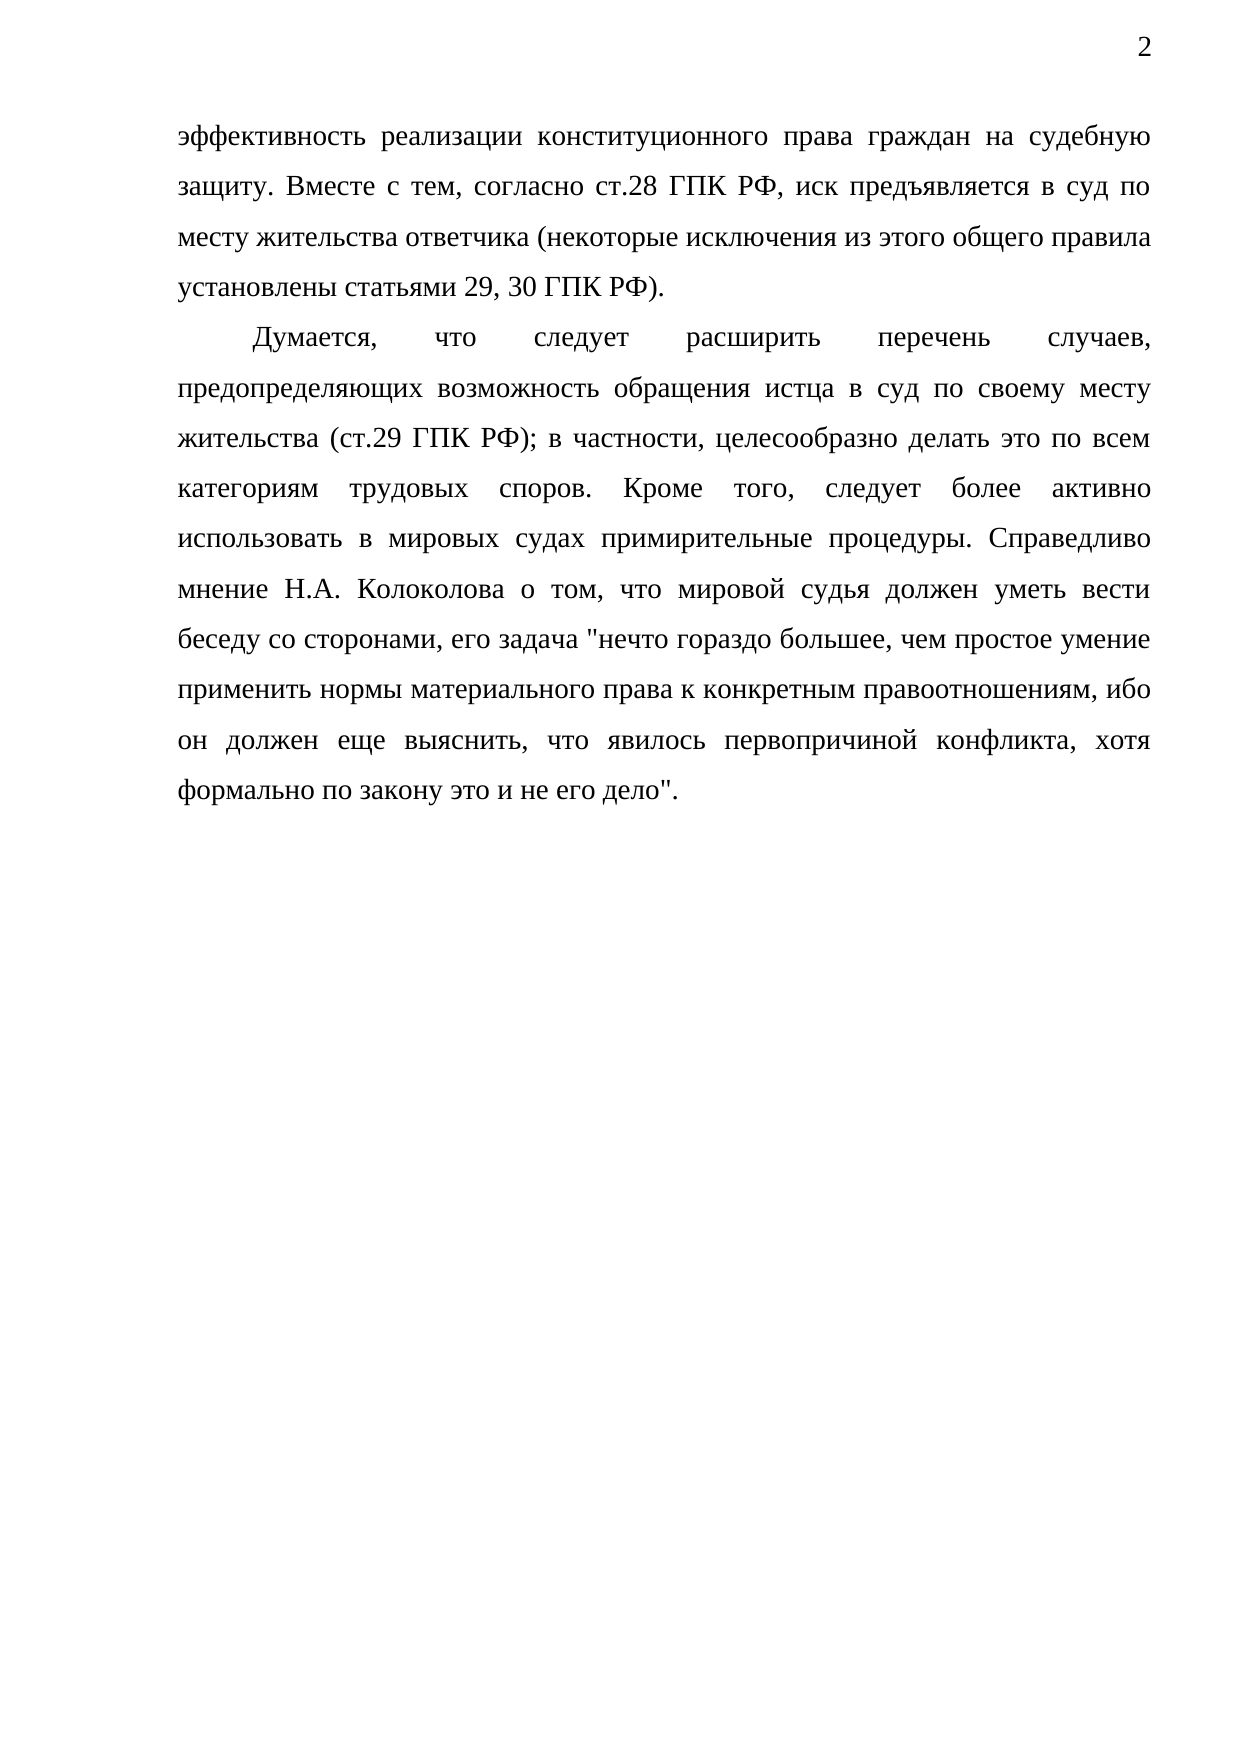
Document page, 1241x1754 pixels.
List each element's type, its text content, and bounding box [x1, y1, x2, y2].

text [177, 118, 1152, 303]
text Думается, что следует расширить перечень случаев, предопределяющих возможность обращения истца в суд по своему месту жительства (ст.29 ГПК РФ); в частности, целесообразно делать это по всем категориям трудовых споров. Кроме того, следует более активно использовать в мировых судах примирительные процедуры. Справедливо мнение Н.А. Колоколова о том, что мировой судья должен уметь вести беседу со сторонами, его задача "нечто гораздо большее, чем простое умение применить нормы материального права к конкретным правоотношениям, ибо он должен еще выяснить, что явилось первопричиной конфликта, хотя формально по закону это и не его дело". [177, 319, 1152, 806]
